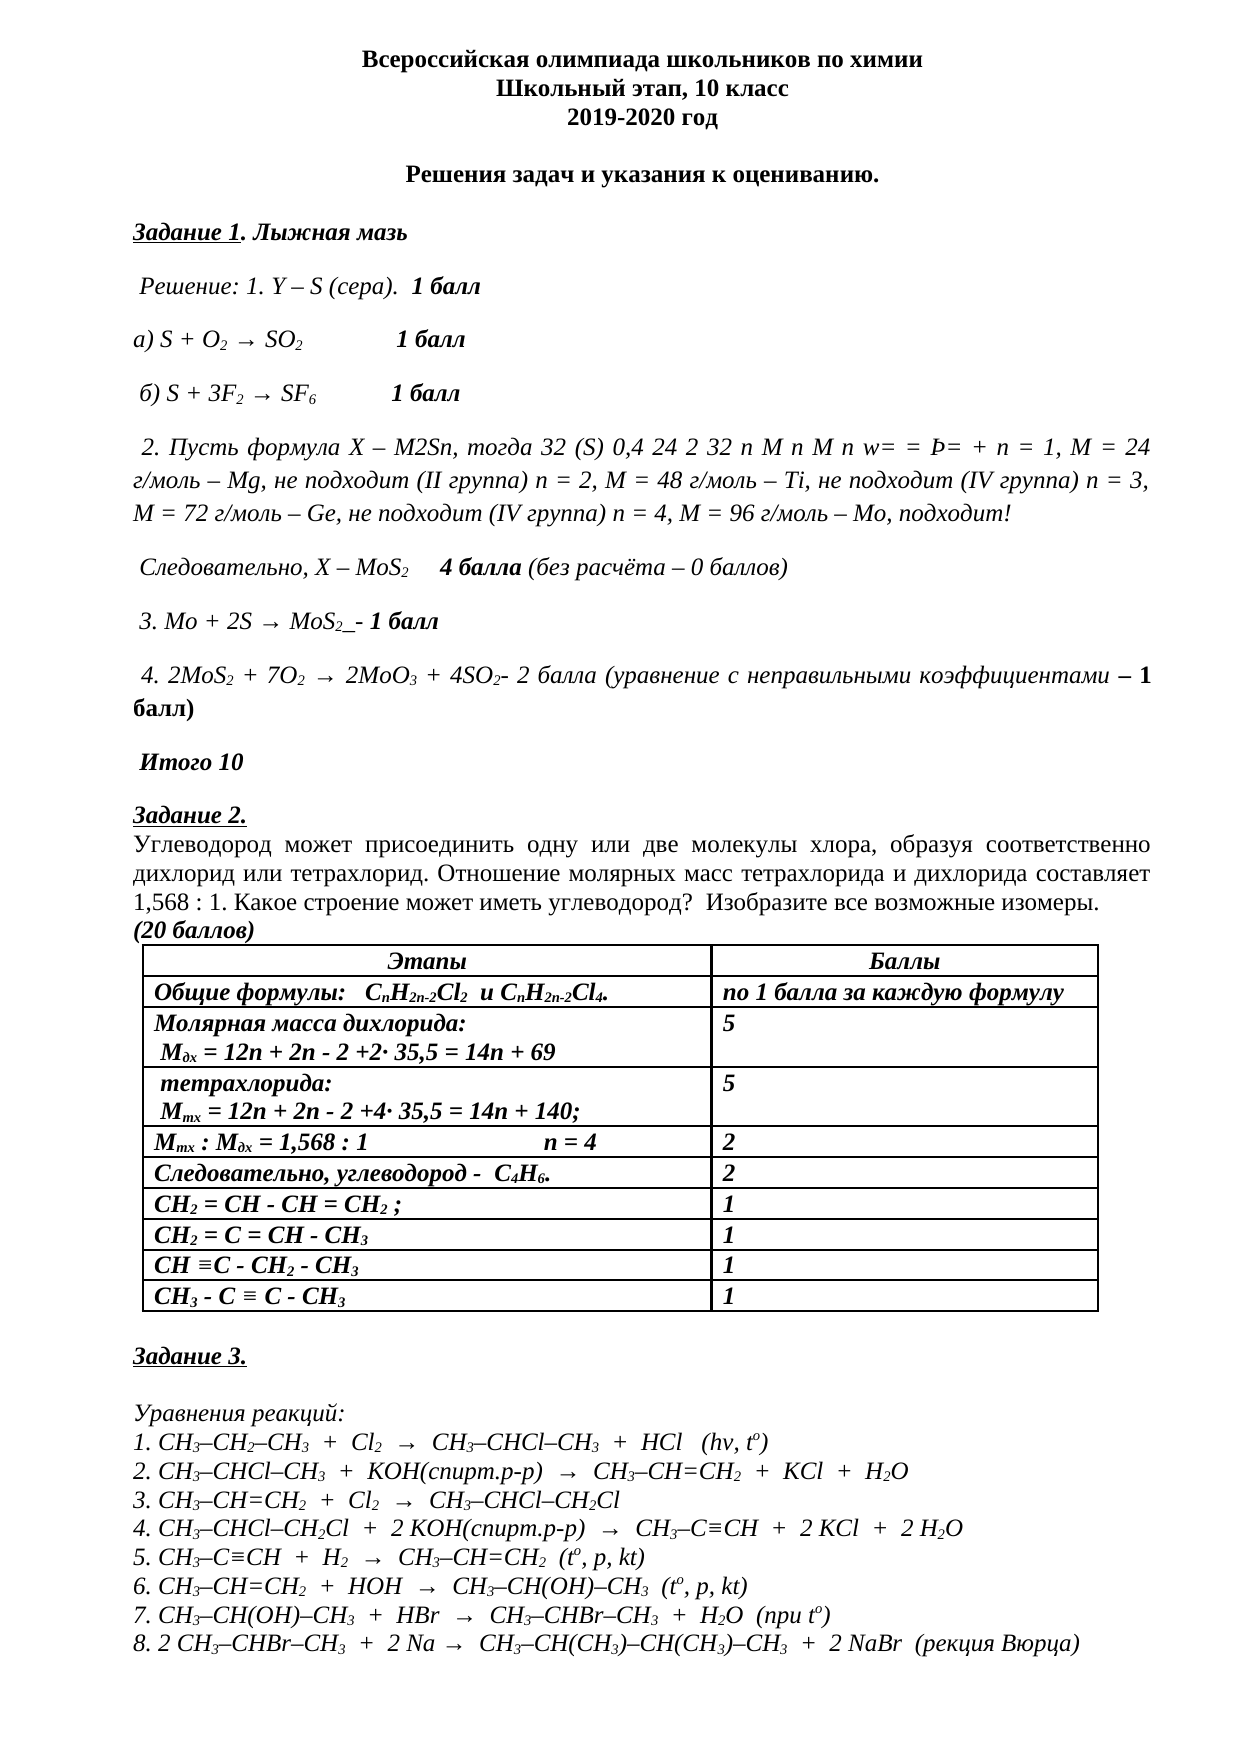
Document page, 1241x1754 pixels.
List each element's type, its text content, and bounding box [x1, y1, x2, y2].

table_cell по 1 балла за каждую формулу [713, 977, 1097, 1006]
text 6. СН3–СН=СН2 + HOH → СН3–СН(OH)–СН3 (to, p, kt) [133, 1571, 1152, 1600]
table_cell 1 [713, 1281, 1097, 1310]
table_cell 5 [713, 1008, 1097, 1066]
text 1. CH3–CH2–CH3 + Cl2 → CH3–CHCl–CH3 + HCl (hν, to) [133, 1427, 1152, 1456]
text 2019-2020 год [133, 102, 1152, 131]
text 4. СН3–СНCl–СН2Cl + 2 KOH(спирт.р-р) → СН3–С≡СН + 2 KCl + 2 H2O [133, 1513, 1152, 1542]
text 8. 2 СН3–СНBr–СН3 + 2 Na → СН3–СН(CH3)–CH(CH3)–СН3 + 2 NaBr (рекция Вюрца) [133, 1628, 1152, 1657]
text 7. СН3–СН(OH)–СН3 + HBr → СН3–СНBr–СН3 + H2O (при to) [133, 1600, 1152, 1628]
text Итого 10 [133, 747, 1152, 776]
table_cell CH3 - C ≡ C - CH3 [144, 1281, 710, 1310]
text Следовательно, Х – MoS2 4 балла (без расчёта – 0 баллов) [133, 552, 1152, 581]
table_cell CH2 = CH - CH = CH2 ; [144, 1189, 710, 1218]
table_header Баллы [713, 946, 1097, 975]
table_cell CH ≡C - CH2 - CH3 [144, 1251, 710, 1279]
table_cell 1 [713, 1220, 1097, 1248]
text Школьный этап, 10 класс [133, 73, 1152, 102]
table_cell 2 [713, 1127, 1097, 1156]
text 4. 2MoS2 + 7O2 → 2MoO3 + 4SO2- 2 балла (уравнение с неправильными коэффициентами – 1 балл) [133, 660, 1152, 722]
text (20 баллов) [133, 916, 1152, 944]
table_cell 5 [713, 1068, 1097, 1125]
text а) S + O2 → SO2 1 балл [133, 324, 1152, 353]
text Задание 1. Лыжная мазь [133, 217, 1152, 246]
text Задание 2. [133, 801, 1152, 829]
table_cell Общие формулы: CnH2n-2Cl2 и CnH2n-2Cl4. [144, 977, 710, 1006]
table_cell Мтх : Мдх = 1,568 : 1 n = 4 [144, 1127, 710, 1156]
table_cell Молярная масса дихлорида: Мдх = 12n + 2n - 2 +2· 35,5 = 14n + 69 [144, 1008, 710, 1066]
text 3. СН3–СН=СН2 + Cl2 → СН3–СНCl–СН2Cl [133, 1485, 1152, 1513]
text Решение: 1. Y – S (сера). 1 балл [133, 271, 1152, 299]
table_cell Следовательно, углеводород - C4H6. [144, 1158, 710, 1187]
table_cell 2 [713, 1158, 1097, 1187]
text Уравнения реакций: [133, 1398, 1152, 1427]
table_cell 1 [713, 1189, 1097, 1218]
text 3. Mo + 2S → MoS2_- 1 балл [133, 606, 1152, 635]
text Углеводород может присоединить одну или две молекулы хлора, образуя соответственно дихлорид или тетрахлорид. Отношение молярных масс тетрахлорида и дихлорида составляет 1,568 : 1. Какое строение может иметь углеводород? Изобразите все возможные изомеры. [133, 829, 1152, 916]
table_cell тетрахлорида: Мтх = 12n + 2n - 2 +4· 35,5 = 14n + 140; [144, 1068, 710, 1125]
table_cell CH2 = C = CH - CH3 [144, 1220, 710, 1248]
text 5. СН3–С≡СН + H2 → СН3–СН=СН2 (to, p, kt) [133, 1542, 1152, 1571]
text Решения задач и указания к оцениванию. [133, 159, 1152, 188]
text Всероссийская олимпиада школьников по химии [133, 44, 1152, 73]
table_cell 1 [713, 1251, 1097, 1279]
table_header Этапы [144, 946, 710, 975]
text Задание 3. [133, 1341, 1152, 1370]
text 2. CH3–CHCl–CH3 + KOH(спирт.р-р) → СН3–СН=СН2 + KCl + H2O [133, 1456, 1152, 1485]
text 2. Пусть формула Х – M2Sn, тогда 32 (S) 0,4 24 2 32 n M n M n w= = Þ= + n = 1, M = 24 г/моль – Mg, не подходит (II группа) n = 2, M = 48 г/моль – Ti, не подходит (IV группа) n = 3, M = 72 г/моль – Ge, не подходит (IV группа) n = 4, M = 96 г/моль – Mo, подходит! [133, 432, 1152, 527]
text б) S + 3F2 → SF6 1 балл [133, 378, 1152, 407]
